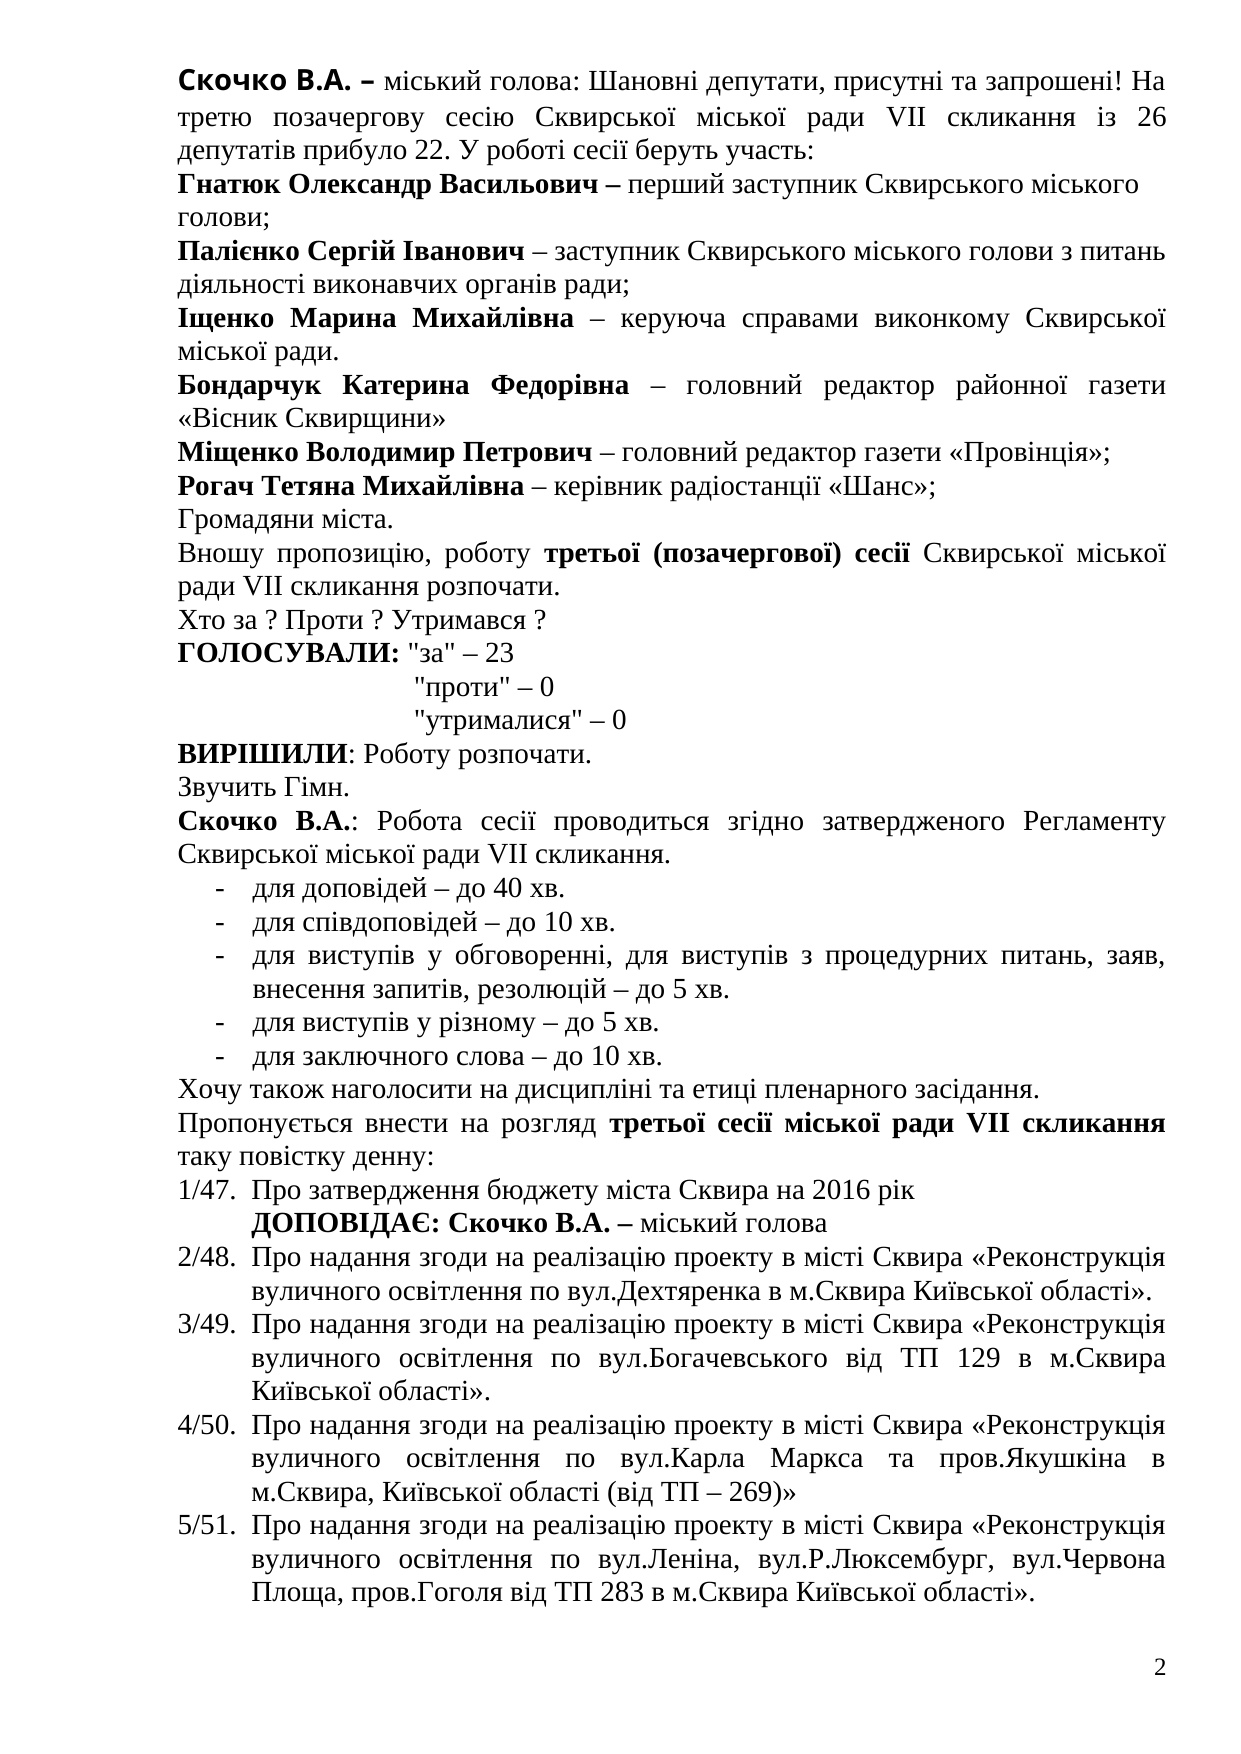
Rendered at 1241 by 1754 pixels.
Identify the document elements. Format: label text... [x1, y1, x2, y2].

text Скочко В.А. – міський голова: Шановні депутати, присутні та запрошені! На третю позачергову сесію Сквирської міської ради VІІ скликання із 26 депутатів прибуло 22. У роботі сесії беруть участь: [177, 59, 1167, 166]
text Вношу пропозицію, роботу третьої (позачергової) сесії Сквирської міської ради VІІ скликання розпочати. [177, 535, 1167, 602]
list для виступів у різному – до 5 хв. [215, 1004, 1167, 1038]
list для доповідей – до 40 хв. [215, 870, 1167, 904]
text Хочу також наголосити на дисципліні та етиці пленарного засідання. [177, 1071, 1167, 1105]
text 1/47. Про затвердження бюджету міста Сквира на 2016 рік [177, 1172, 1167, 1206]
text Палієнко Сергій Іванович – заступник Сквирського міського голови з питань діяльності виконавчих органів ради; [177, 233, 1167, 300]
text Звучить Гімн. [177, 769, 1167, 803]
text Міщенко Володимир Петрович – головний редактор газети «Провінція»; [177, 434, 1167, 468]
text Іщенко Марина Михайлівна – керуюча справами виконкому Сквирської міської ради. [177, 300, 1167, 367]
text 3/49. Про надання згоди на реалізацію проекту в місті Сквира «Реконструкція вуличного освітлення по вул.Богачевського від ТП 129 в м.Сквира Київської області». [177, 1306, 1167, 1407]
text ГОЛОСУВАЛИ: "за" – 23 [177, 635, 1167, 669]
text Бондарчук Катерина Федорівна – головний редактор районної газети «Вісник Сквирщини» [177, 367, 1167, 434]
list для виступів у обговоренні, для виступів з процедурних питань, заяв, внесення запитів, резолюцій – до 5 хв. [215, 937, 1167, 1004]
text "проти" – 0 [266, 669, 1167, 702]
text Громадяни міста. [177, 501, 1167, 535]
text 5/51. Про надання згоди на реалізацію проекту в місті Сквира «Реконструкція вуличного освітлення по вул.Леніна, вул.Р.Люксембург, вул.Червона Площа, пров.Гоголя від ТП 283 в м.Сквира Київської області». [177, 1507, 1167, 1608]
text 2/48. Про надання згоди на реалізацію проекту в місті Сквира «Реконструкція вуличного освітлення по вул.Дехтяренка в м.Сквира Київської області». [177, 1239, 1167, 1306]
text Хто за ? Проти ? Утримався ? [177, 602, 1167, 635]
text Гнатюк Олександр Васильович – перший заступник Сквирського міського голови; [177, 166, 1167, 233]
text ВИРІШИЛИ: Роботу розпочати. [177, 736, 1167, 769]
text Рогач Тетяна Михайлівна – керівник радіостанції «Шанс»; [177, 468, 1167, 501]
text ДОПОВІДАЄ: Скочко В.А. – міський голова [251, 1206, 1167, 1239]
text 4/50. Про надання згоди на реалізацію проекту в місті Сквира «Реконструкція вуличного освітлення по вул.Карла Маркса та пров.Якушкіна в м.Сквира, Київської області (від ТП – 269)» [177, 1407, 1167, 1507]
text "утрималися" – 0 [266, 702, 1167, 736]
list для співдоповідей – до 10 хв. [215, 904, 1167, 937]
text Скочко В.А.: Робота сесії проводиться згідно затвердженого Регламенту Сквирської міської ради VІІ скликання. [177, 803, 1167, 870]
text Пропонується внести на розгляд третьої сесії міської ради VІІ скликання таку повістку денну: [177, 1105, 1167, 1172]
list для заключного слова – до 10 хв. [215, 1038, 1167, 1071]
